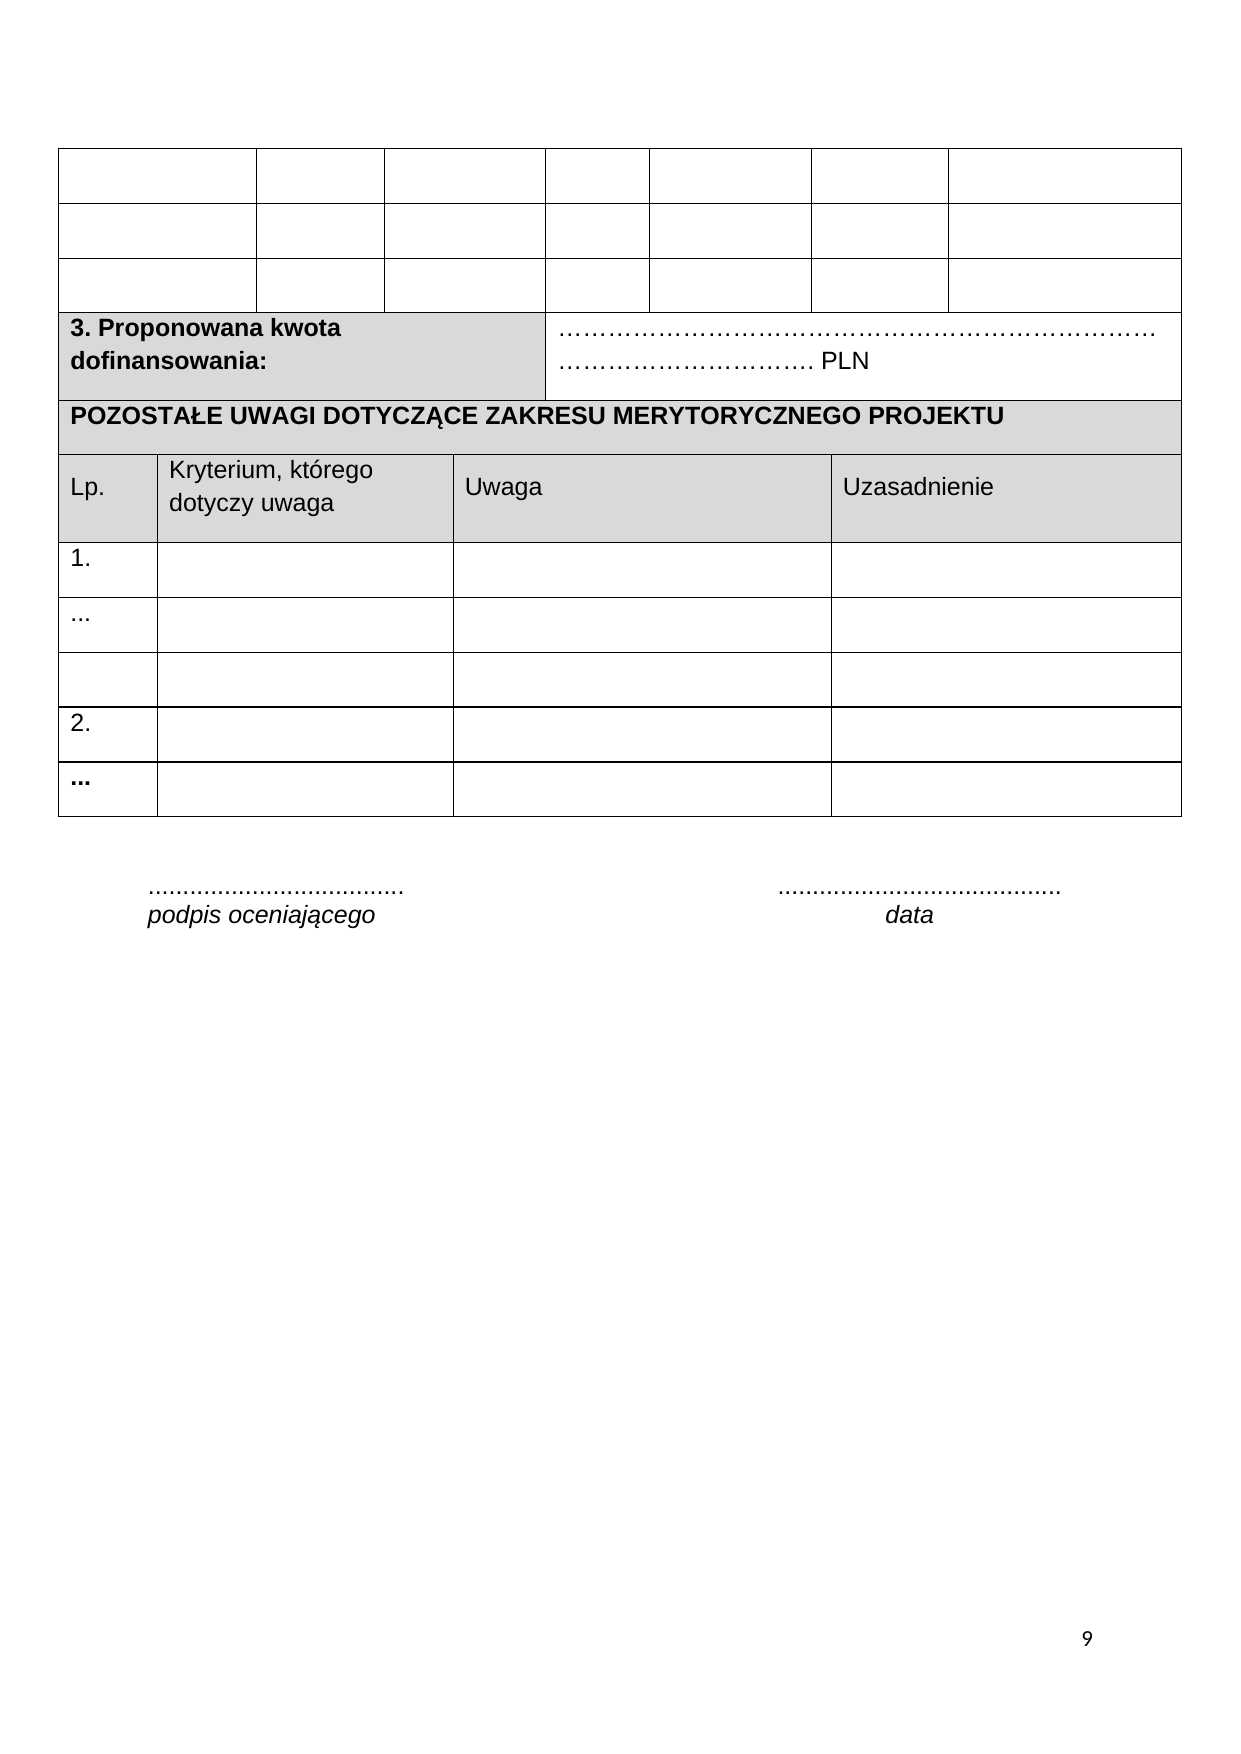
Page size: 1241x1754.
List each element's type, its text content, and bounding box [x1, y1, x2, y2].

table_cell [385, 204, 545, 257]
table_cell [812, 204, 948, 257]
table_cell [949, 204, 1181, 257]
table_cell [454, 763, 831, 816]
table_cell [454, 708, 831, 761]
table_cell [832, 543, 1181, 597]
table_cell [158, 653, 453, 706]
table_cell Uwaga [454, 455, 831, 542]
table_cell POZOSTAŁE UWAGI DOTYCZĄCE ZAKRESU MERYTORYCZNEGO PROJEKTU [59, 401, 1181, 454]
table_cell Uzasadnienie [832, 455, 1181, 542]
table_cell 2. [59, 708, 157, 761]
table_cell [832, 763, 1181, 816]
table_cell [385, 259, 545, 312]
table_cell [454, 653, 831, 706]
text ..................................... ......................................... [148, 871, 1093, 900]
table_cell [454, 598, 831, 652]
table_cell [832, 653, 1181, 706]
table_cell [949, 149, 1181, 202]
table_cell Lp. [59, 455, 157, 542]
table_cell [650, 149, 811, 202]
table_cell [650, 259, 811, 312]
table_cell [546, 204, 649, 257]
table_cell [257, 204, 384, 257]
table_cell …………………………………………………………………………………………. PLN [546, 313, 1181, 400]
table_cell [650, 204, 811, 257]
table_cell Kryterium, którego dotyczy uwaga [158, 455, 453, 542]
table_cell ... [59, 598, 157, 652]
table_cell [59, 149, 256, 202]
table_cell [812, 259, 948, 312]
table_cell [59, 653, 157, 706]
table_cell [454, 543, 831, 597]
table_cell 1. [59, 543, 157, 597]
table_cell [158, 763, 453, 816]
table_cell [59, 259, 256, 312]
table_cell [59, 204, 256, 257]
table_cell [949, 259, 1181, 312]
table_cell [812, 149, 948, 202]
table_cell [385, 149, 545, 202]
table_cell ... [59, 763, 157, 816]
table_cell [158, 598, 453, 652]
table_cell [257, 149, 384, 202]
table_cell [546, 259, 649, 312]
table_cell [832, 708, 1181, 761]
table_cell [546, 149, 649, 202]
table_cell [257, 259, 384, 312]
table_cell [158, 708, 453, 761]
text podpis oceniającego data [148, 900, 1093, 929]
table_cell 3. Proponowana kwota dofinansowania: [59, 313, 545, 400]
table_cell [158, 543, 453, 597]
table_cell [832, 598, 1181, 652]
